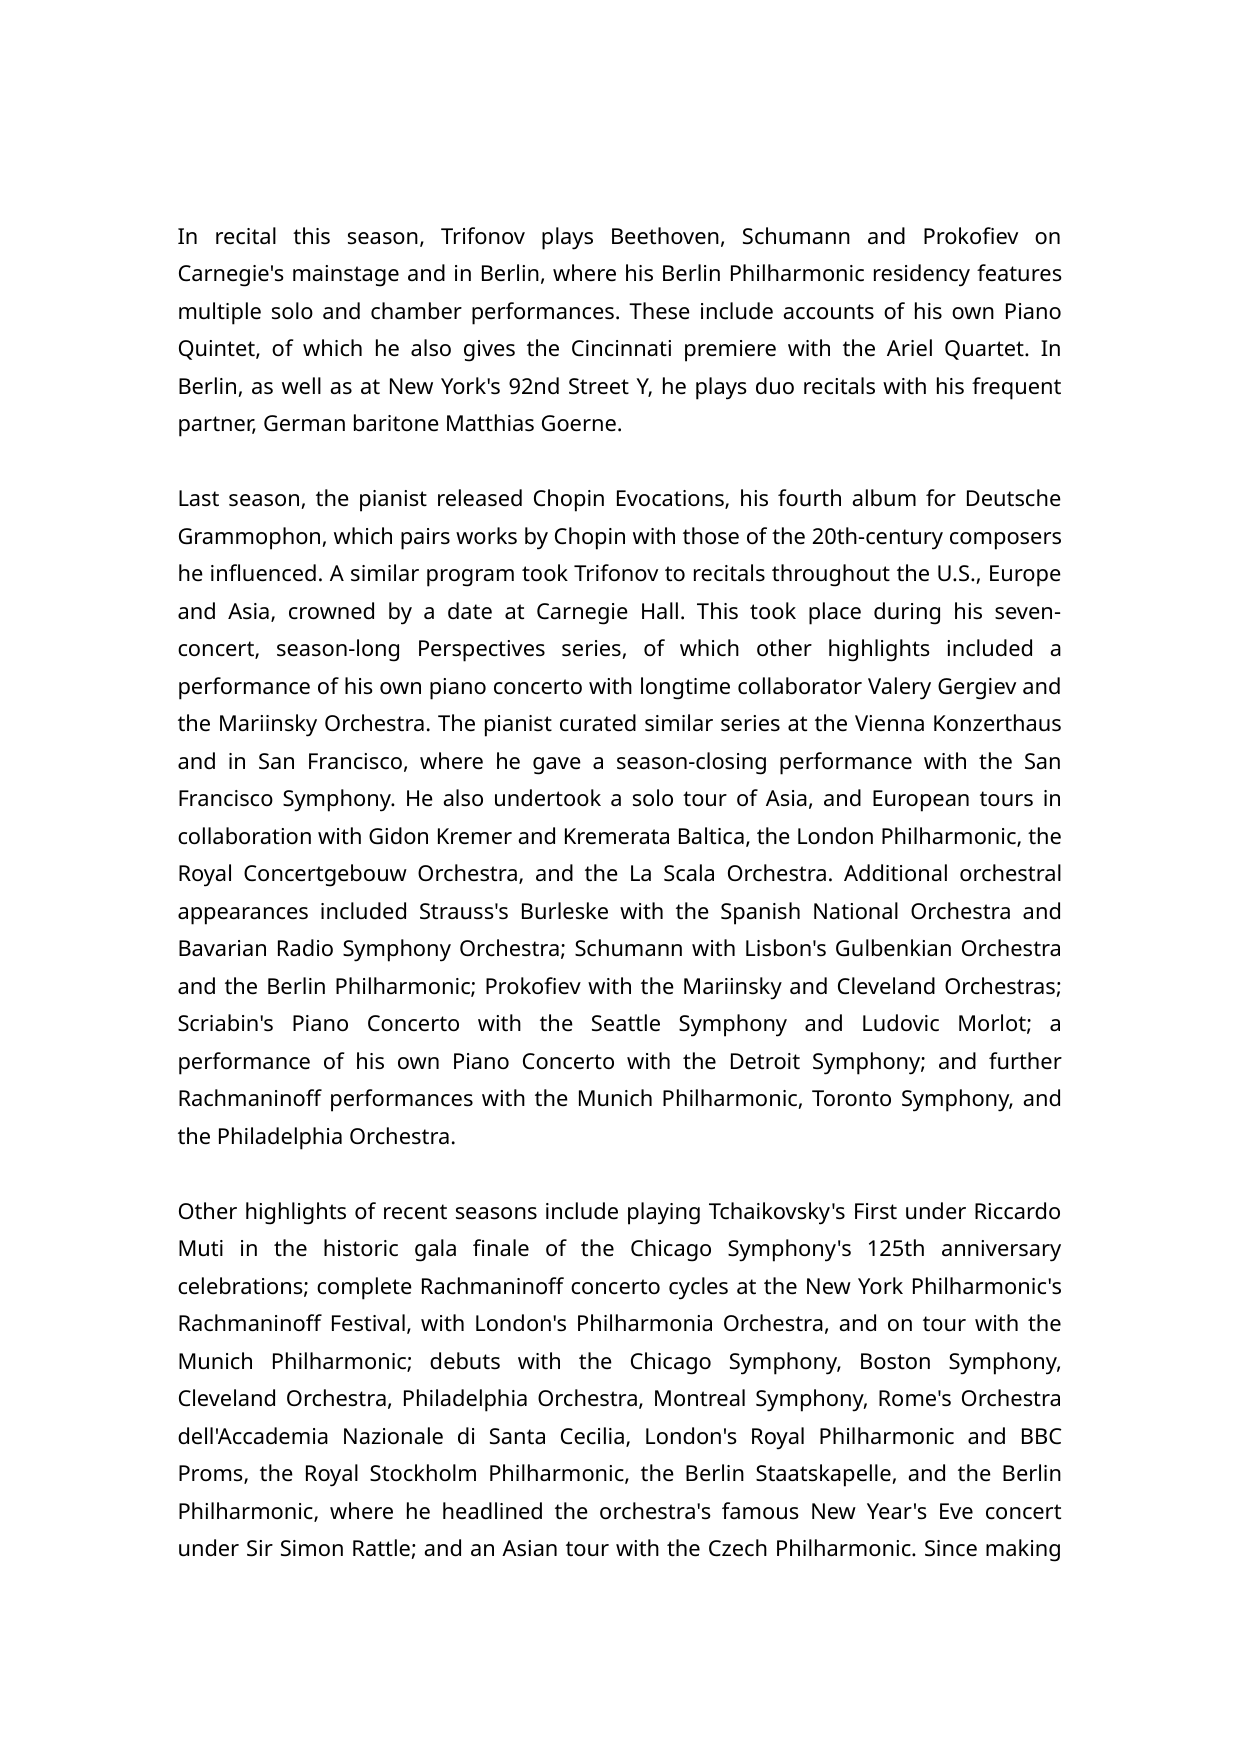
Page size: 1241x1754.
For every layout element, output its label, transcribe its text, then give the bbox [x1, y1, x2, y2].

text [177, 1192, 1063, 1567]
text In recital this season, Trifonov plays Beethoven, Schumann and Prokofiev on Carnegie's mainstage and in Berlin, where his Berlin Philharmonic residency features multiple solo and chamber performances. These include accounts of his own Piano Quintet, of which he also gives the Cincinnati premiere with the Ariel Quartet. In Berlin, as well as at New York's 92nd Street Y, he plays duo recitals with his frequent partner, German baritone Matthias Goerne. [177, 217, 1063, 442]
text Last season, the pianist released Chopin Evocations, his fourth album for Deutsche Grammophon, which pairs works by Chopin with those of the 20th-century composers he influenced. A similar program took Trifonov to recitals throughout the U.S., Europe and Asia, crowned by a date at Carnegie Hall. This took place during his seven-concert, season-long Perspectives series, of which other highlights included a performance of his own piano concerto with longtime collaborator Valery Gergiev and the Mariinsky Orchestra. The pianist curated similar series at the Vienna Konzerthaus and in San Francisco, where he gave a season-closing performance with the San Francisco Symphony. He also undertook a solo tour of Asia, and European tours in collaboration with Gidon Kremer and Kremerata Baltica, the London Philharmonic, the Royal Concertgebouw Orchestra, and the La Scala Orchestra. Additional orchestral appearances included Strauss's Burleske with the Spanish National Orchestra and Bavarian Radio Symphony Orchestra; Schumann with Lisbon's Gulbenkian Orchestra and the Berlin Philharmonic; Prokofiev with the Mariinsky and Cleveland Orchestras; Scriabin's Piano Concerto with the Seattle Symphony and Ludovic Morlot; a performance of his own Piano Concerto with the Detroit Symphony; and further Rachmaninoff performances with the Munich Philharmonic, Toronto Symphony, and the Philadelphia Orchestra. [177, 479, 1063, 1154]
